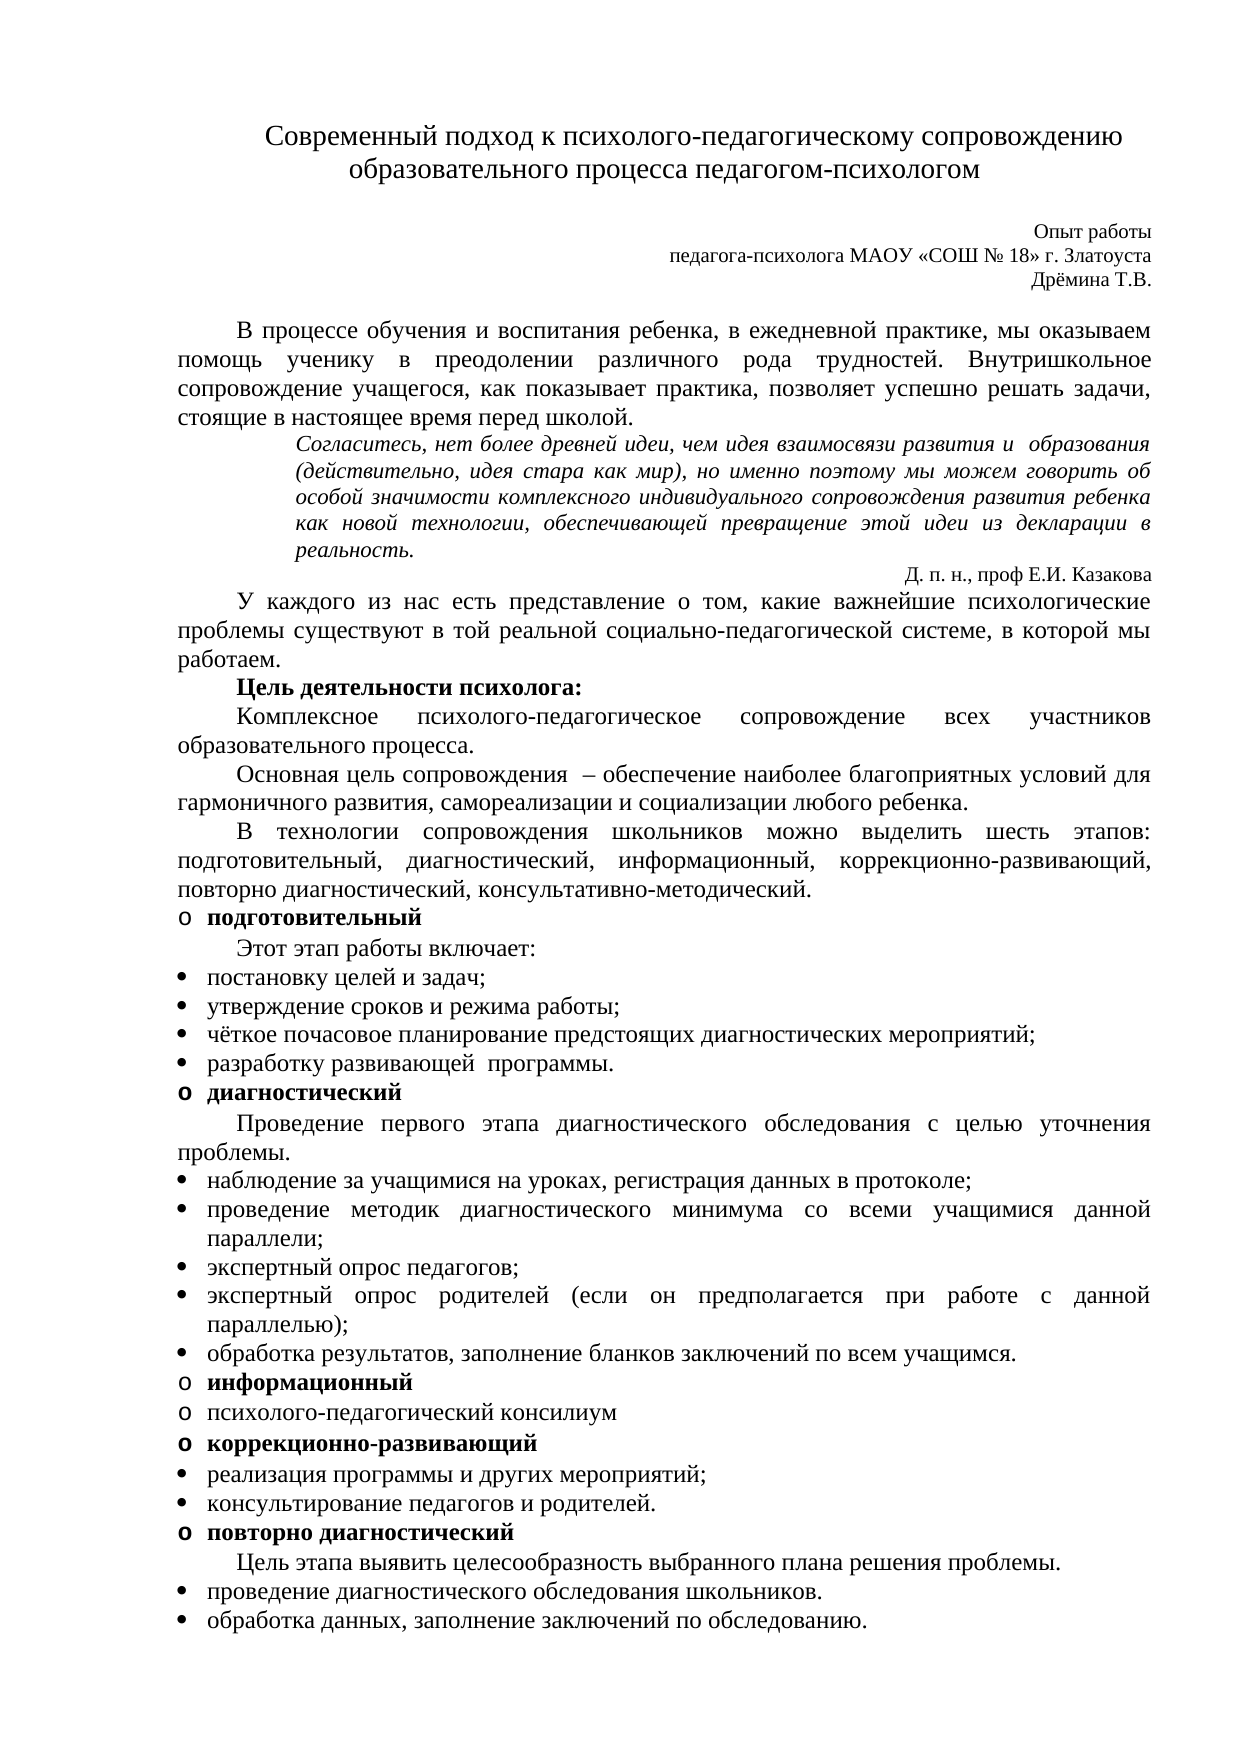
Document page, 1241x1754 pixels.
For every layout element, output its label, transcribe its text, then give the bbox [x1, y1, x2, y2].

list реализация программы и других мероприятий; [177, 1459, 1152, 1488]
list экспертный опрос педагогов; [177, 1252, 1152, 1280]
list проведение методик диагностического минимума со всеми учащимися данной параллели; [177, 1194, 1152, 1252]
text Этот этап работы включает: [177, 933, 1152, 962]
list наблюдение за учащимися на уроках, регистрация данных в протоколе; [177, 1165, 1152, 1194]
list диагностический [177, 1077, 1152, 1108]
text Дрёмина Т.В. [177, 267, 1152, 291]
list чёткое почасовое планирование предстоящих диагностических мероприятий; [177, 1019, 1152, 1048]
list проведение диагностического обследования школьников. [177, 1576, 1152, 1605]
text В технологии сопровождения школьников можно выделить шесть этапов: подготовительный, диагностический, информационный, коррекционно-развивающий, повторно диагностический, консультативно-методический. [177, 816, 1152, 902]
list постановку целей и задач; [177, 962, 1152, 991]
list коррекционно-развивающий [177, 1428, 1152, 1459]
text Согласитесь, нет более древней идеи, чем идея взаимосвязи развития и образования (действительно, идея стара как мир), но именно поэтому мы можем говорить об особой значимости комплексного индивидуального сопровождения развития ребенка как новой технологии, обеспечивающей превращение этой идеи из декларации в реальность. [295, 430, 1152, 562]
list обработка результатов, заполнение бланков заключений по всем учащимся. [177, 1338, 1152, 1367]
list утверждение сроков и режима работы; [177, 991, 1152, 1019]
text Цель деятельности психолога: [177, 672, 1152, 701]
text В процессе обучения и воспитания ребенка, в ежедневной практике, мы оказываем помощь ученику в преодолении различного рода трудностей. Внутришкольное сопровождение учащегося, как показывает практика, позволяет успешно решать задачи, стоящие в настоящее время перед школой. [177, 315, 1152, 430]
text Д. п. н., проф Е.И. Казакова [177, 562, 1152, 586]
list разработку развивающей программы. [177, 1048, 1152, 1077]
text Современный подход к психолого-педагогическому сопровождению образовательного процесса педагогом-психологом [177, 118, 1152, 185]
text Основная цель сопровождения – обеспечение наиболее благоприятных условий для гармоничного развития, самореализации и социализации любого ребенка. [177, 759, 1152, 816]
text Проведение первого этапа диагностического обследования с целью уточнения проблемы. [177, 1108, 1152, 1165]
text Цель этапа выявить целесообразность выбранного плана решения проблемы. [177, 1547, 1152, 1576]
list экспертный опрос родителей (если он предполагается при работе с данной параллелью); [177, 1280, 1152, 1338]
list обработка данных, заполнение заключений по обследованию. [177, 1605, 1152, 1634]
list повторно диагностический [177, 1517, 1152, 1547]
text У каждого из нас есть представление о том, какие важнейшие психологические проблемы существуют в той реальной социально-педагогической системе, в которой мы работаем. [177, 586, 1152, 672]
text педагога-психолога МАОУ «СОШ № 18» г. Златоуста [177, 243, 1152, 267]
text Опыт работы [177, 219, 1152, 243]
list консультирование педагогов и родителей. [177, 1488, 1152, 1517]
list подготовительный [177, 902, 1152, 933]
text Комплексное психолого-педагогическое сопровождение всех участников образовательного процесса. [177, 701, 1152, 759]
list информационный [177, 1367, 1152, 1397]
list психолого-педагогический консилиум [177, 1397, 1152, 1428]
